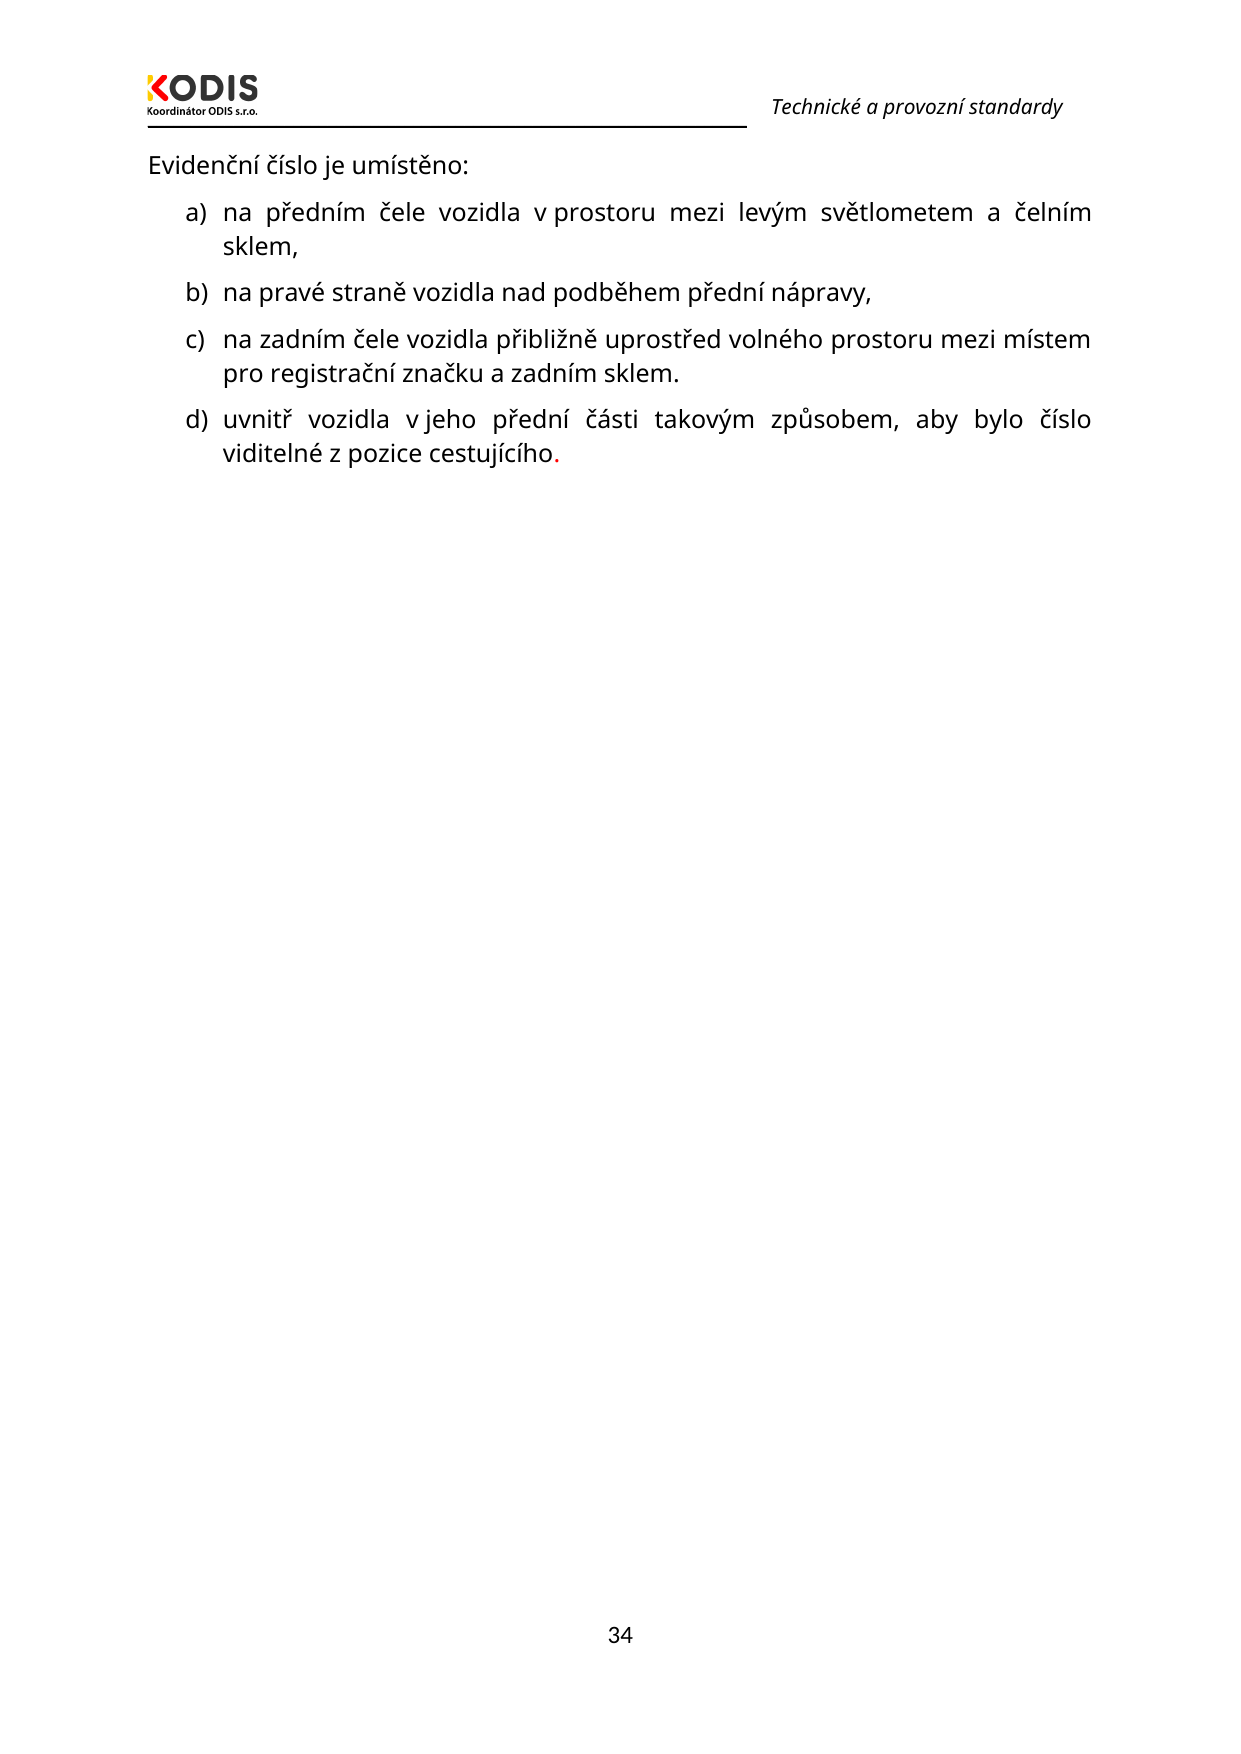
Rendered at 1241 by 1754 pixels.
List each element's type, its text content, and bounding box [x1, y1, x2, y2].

list uvnitř vozidla v jeho přední části takovým způsobem, aby bylo číslo viditelné z pozice cestujícího. [185, 402, 1093, 470]
picture [147, 75, 258, 115]
list na předním čele vozidla v prostoru mezi levým světlometem a čelním sklem, [185, 194, 1093, 262]
list na pravé straně vozidla nad podběhem přední nápravy, [185, 275, 1093, 309]
list Evidenční číslo je umístěno: [148, 148, 1093, 182]
list na zadním čele vozidla přibližně uprostřed volného prostoru mezi místem pro registrační značku a zadním sklem. [185, 321, 1093, 389]
